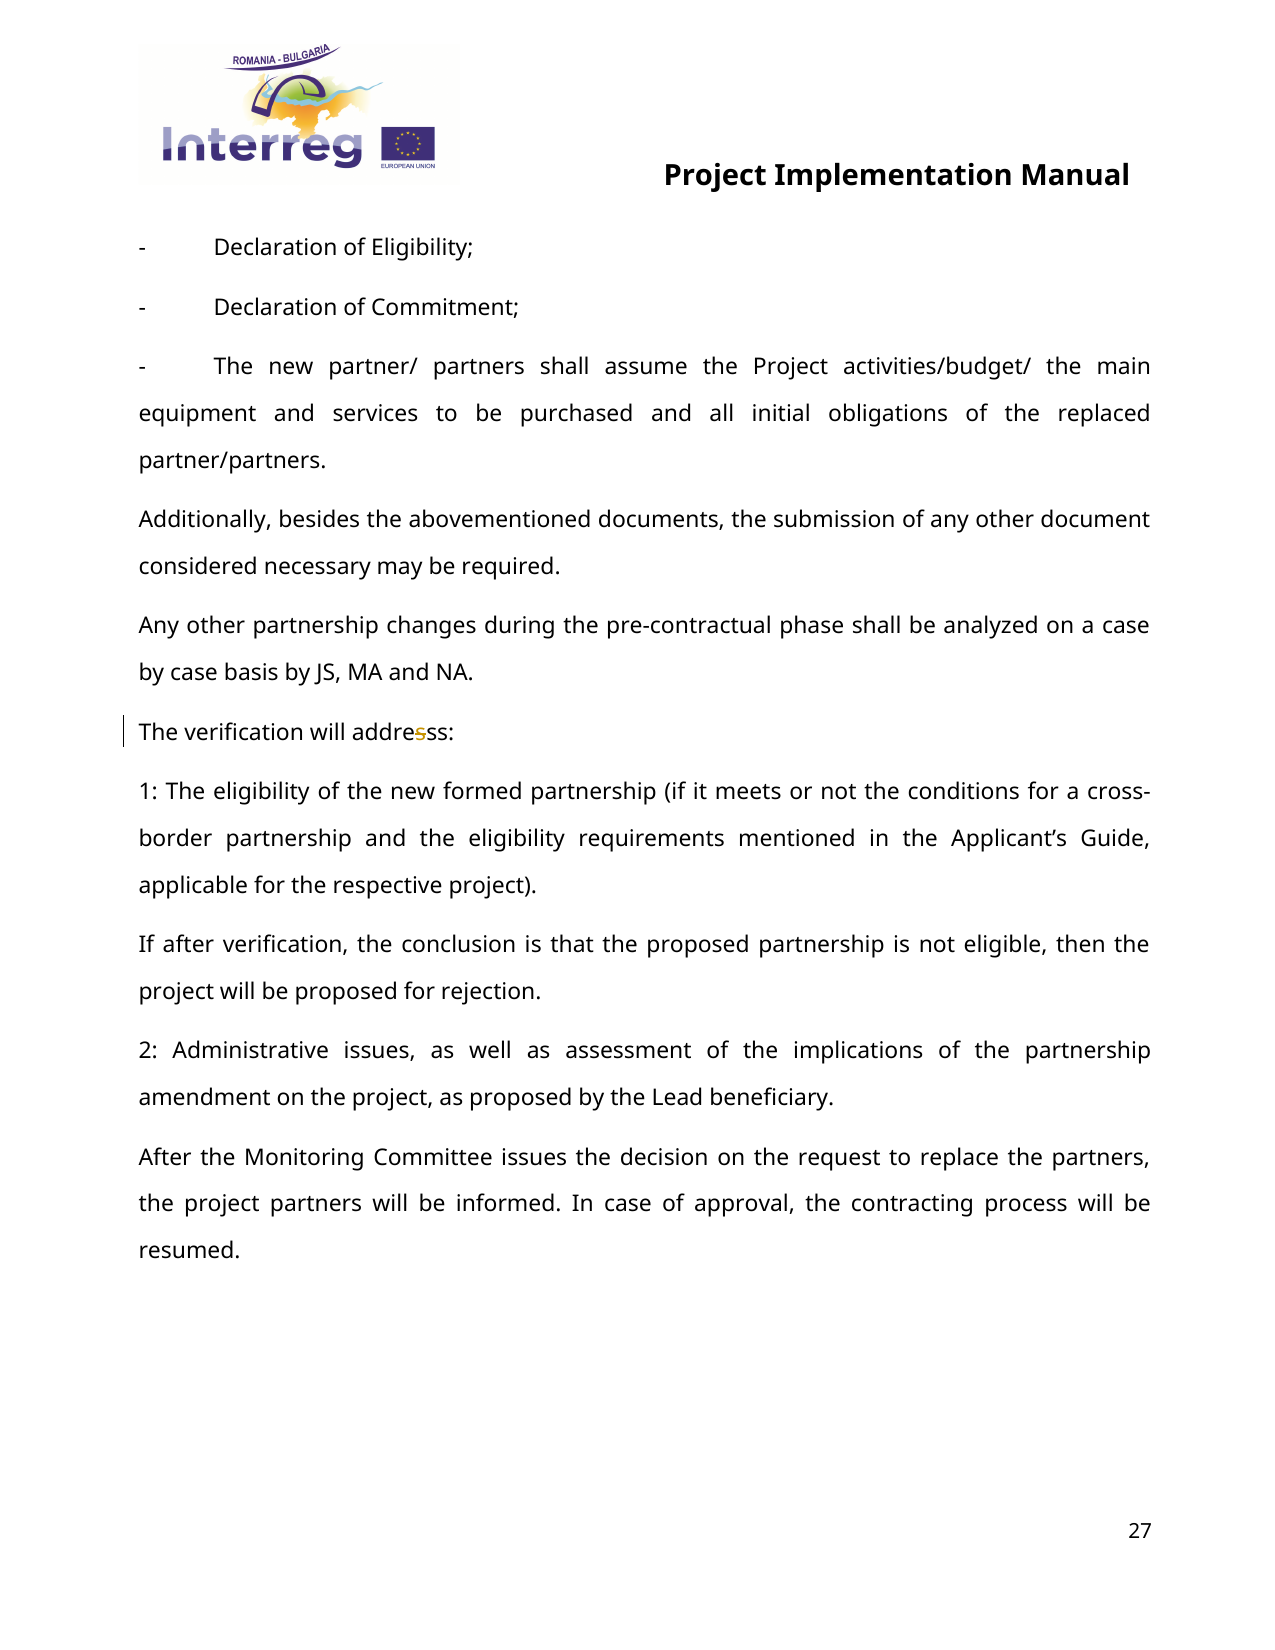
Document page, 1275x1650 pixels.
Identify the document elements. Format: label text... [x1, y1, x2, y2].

text Additionally, besides the abovementioned documents, the submission of any other document considered necessary may be required. [138, 503, 1152, 581]
text Any other partnership changes during the pre-contractual phase shall be analyzed on a case by case basis by JS, MA and NA. [138, 609, 1152, 687]
picture [138, 44, 461, 185]
text 2: Administrative issues, as well as assessment of the implications of the partnership amendment on the project, as proposed by the Lead beneficiary. [138, 1034, 1152, 1112]
text After the Monitoring Committee issues the decision on the request to replace the partners, the project partners will be informed. In case of approval, the contracting process will be resumed. [138, 1140, 1152, 1265]
text - The new partner/ partners shall assume the Project activities/budget/ the main equipment and services to be purchased and all initial obligations of the replaced partner/partners. [138, 350, 1152, 475]
text The verification will address: [138, 715, 1152, 747]
text - Declaration of Commitment; [138, 290, 1152, 322]
text - Declaration of Eligibility; [138, 231, 1152, 262]
text If after verification, the conclusion is that the proposed partnership is not eligible, then the project will be proposed for rejection. [138, 928, 1152, 1006]
text 1: The eligibility of the new formed partnership (if it meets or not the conditions for a cross-border partnership and the eligibility requirements mentioned in the Applicant’s Guide, applicable for the respective project). [138, 775, 1152, 900]
